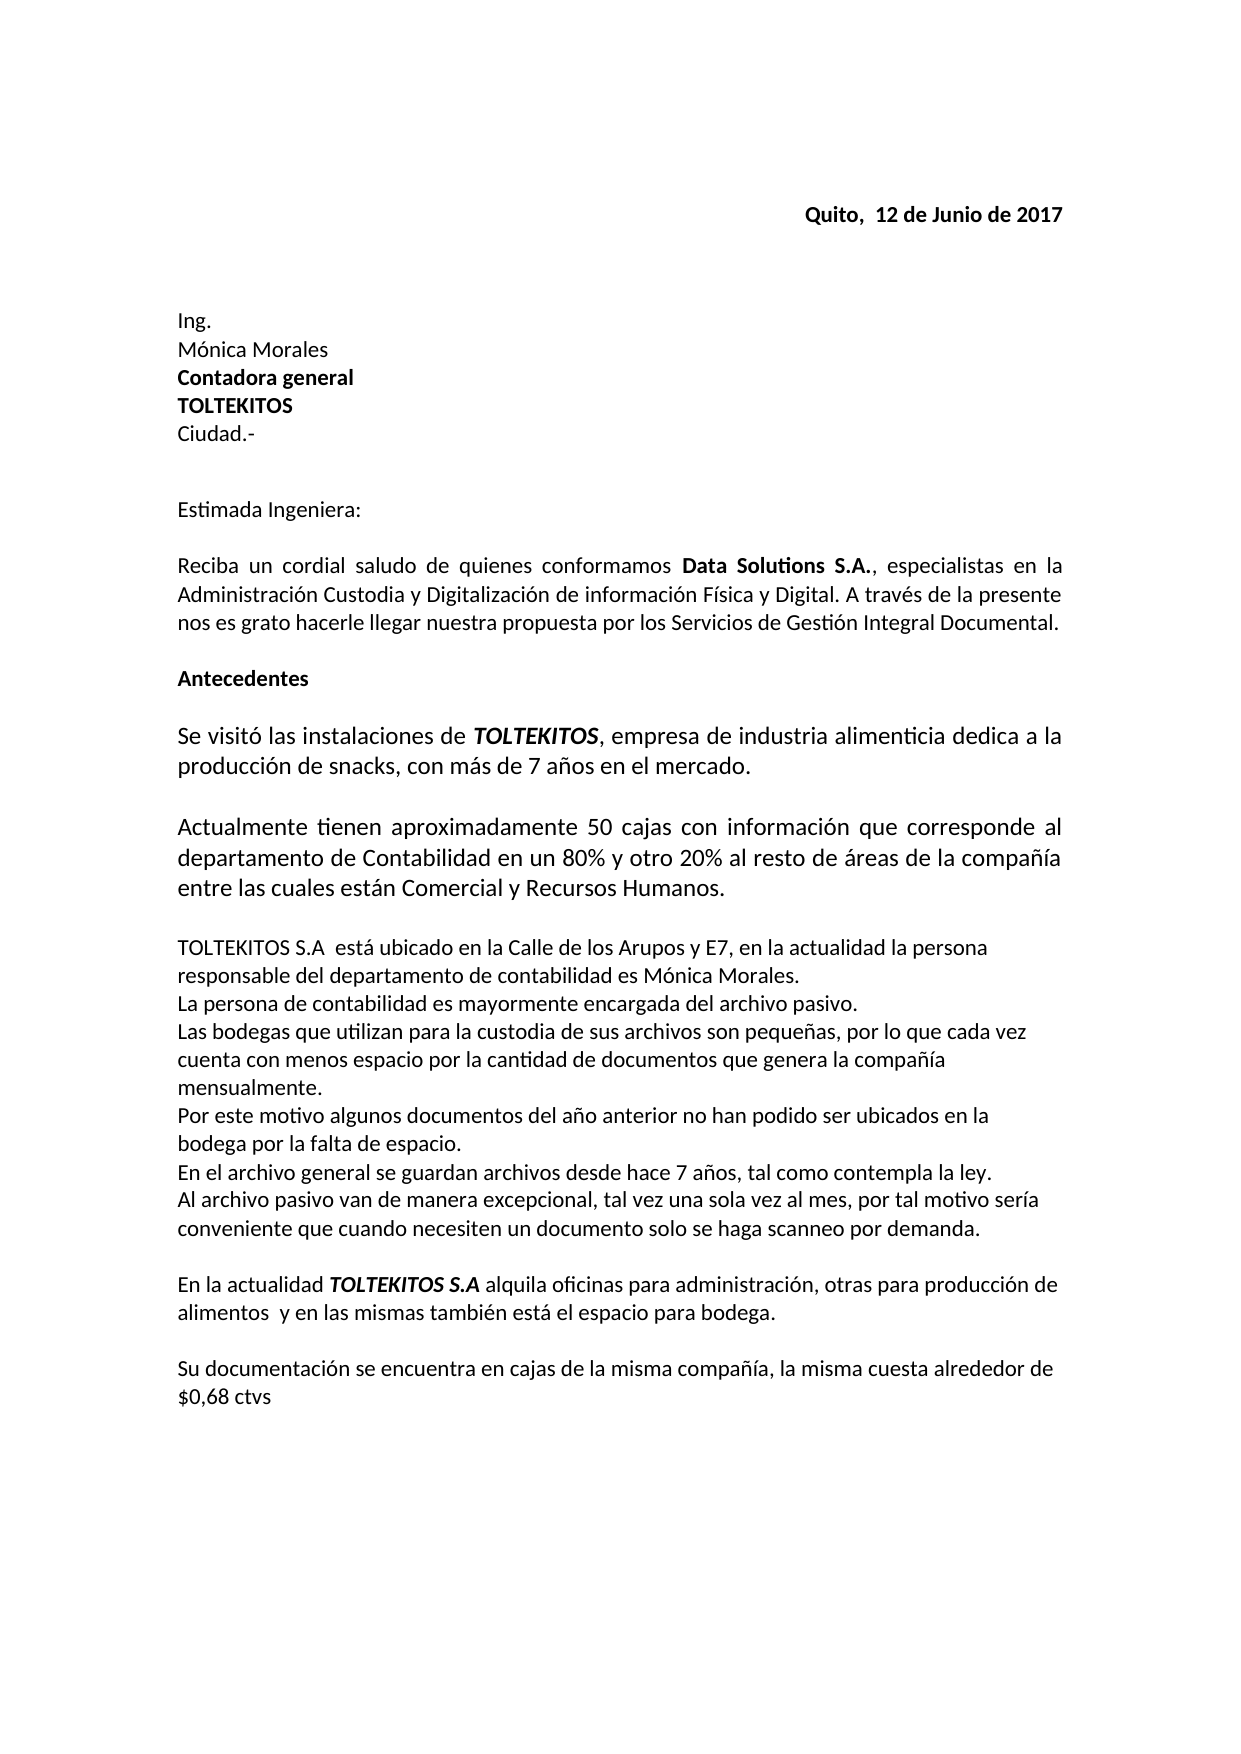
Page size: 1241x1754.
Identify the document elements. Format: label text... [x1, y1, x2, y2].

text Contadora general [177, 363, 1063, 391]
text Ciudad.- [177, 419, 1063, 447]
text Al archivo pasivo van de manera excepcional, tal vez una sola vez al mes, por tal motivo sería conveniente que cuando necesiten un documento solo se haga scanneo por demanda. [177, 1186, 1063, 1242]
text Actualmente tienen aproximadamente 50 cajas con información que corresponde al departamento de Contabilidad en un 80% y otro 20% al resto de áreas de la compañía entre las cuales están Comercial y Recursos Humanos. [177, 811, 1063, 903]
text TOLTEKITOS [177, 391, 1063, 419]
text Reciba un cordial saludo de quienes conformamos Data Solutions S.A., especialistas en la Administración Custodia y Digitalización de información Física y Digital. A través de la presente nos es grato hacerle llegar nuestra propuesta por los Servicios de Gestión Integral Documental. [177, 552, 1063, 636]
text Antecedentes [177, 664, 1063, 692]
text Quito, 12 de Junio de 2017 [177, 201, 1063, 229]
text Estimada Ingeniera: [177, 496, 1063, 524]
text Por este motivo algunos documentos del año anterior no han podido ser ubicados en la bodega por la falta de espacio. [177, 1102, 1063, 1158]
text Las bodegas que utilizan para la custodia de sus archivos son pequeñas, por lo que cada vez cuenta con menos espacio por la cantidad de documentos que genera la compañía mensualmente. [177, 1017, 1063, 1102]
text Mónica Morales [177, 335, 1063, 363]
text TOLTEKITOS S.A está ubicado en la Calle de los Arupos y E7, en la actualidad la persona responsable del departamento de contabilidad es Mónica Morales. [177, 933, 1063, 989]
text Se visitó las instalaciones de TOLTEKITOS, empresa de industria alimenticia dedica a la producción de snacks, con más de 7 años en el mercado. [177, 720, 1063, 781]
text La persona de contabilidad es mayormente encargada del archivo pasivo. [177, 989, 1063, 1017]
text Su documentación se encuentra en cajas de la misma compañía, la misma cuesta alrededor de $0,68 ctvs [177, 1354, 1063, 1410]
text Ing. [177, 307, 1063, 335]
text En la actualidad TOLTEKITOS S.A alquila oficinas para administración, otras para producción de alimentos y en las mismas también está el espacio para bodega. [177, 1270, 1063, 1326]
text En el archivo general se guardan archivos desde hace 7 años, tal como contempla la ley. [177, 1158, 1063, 1186]
